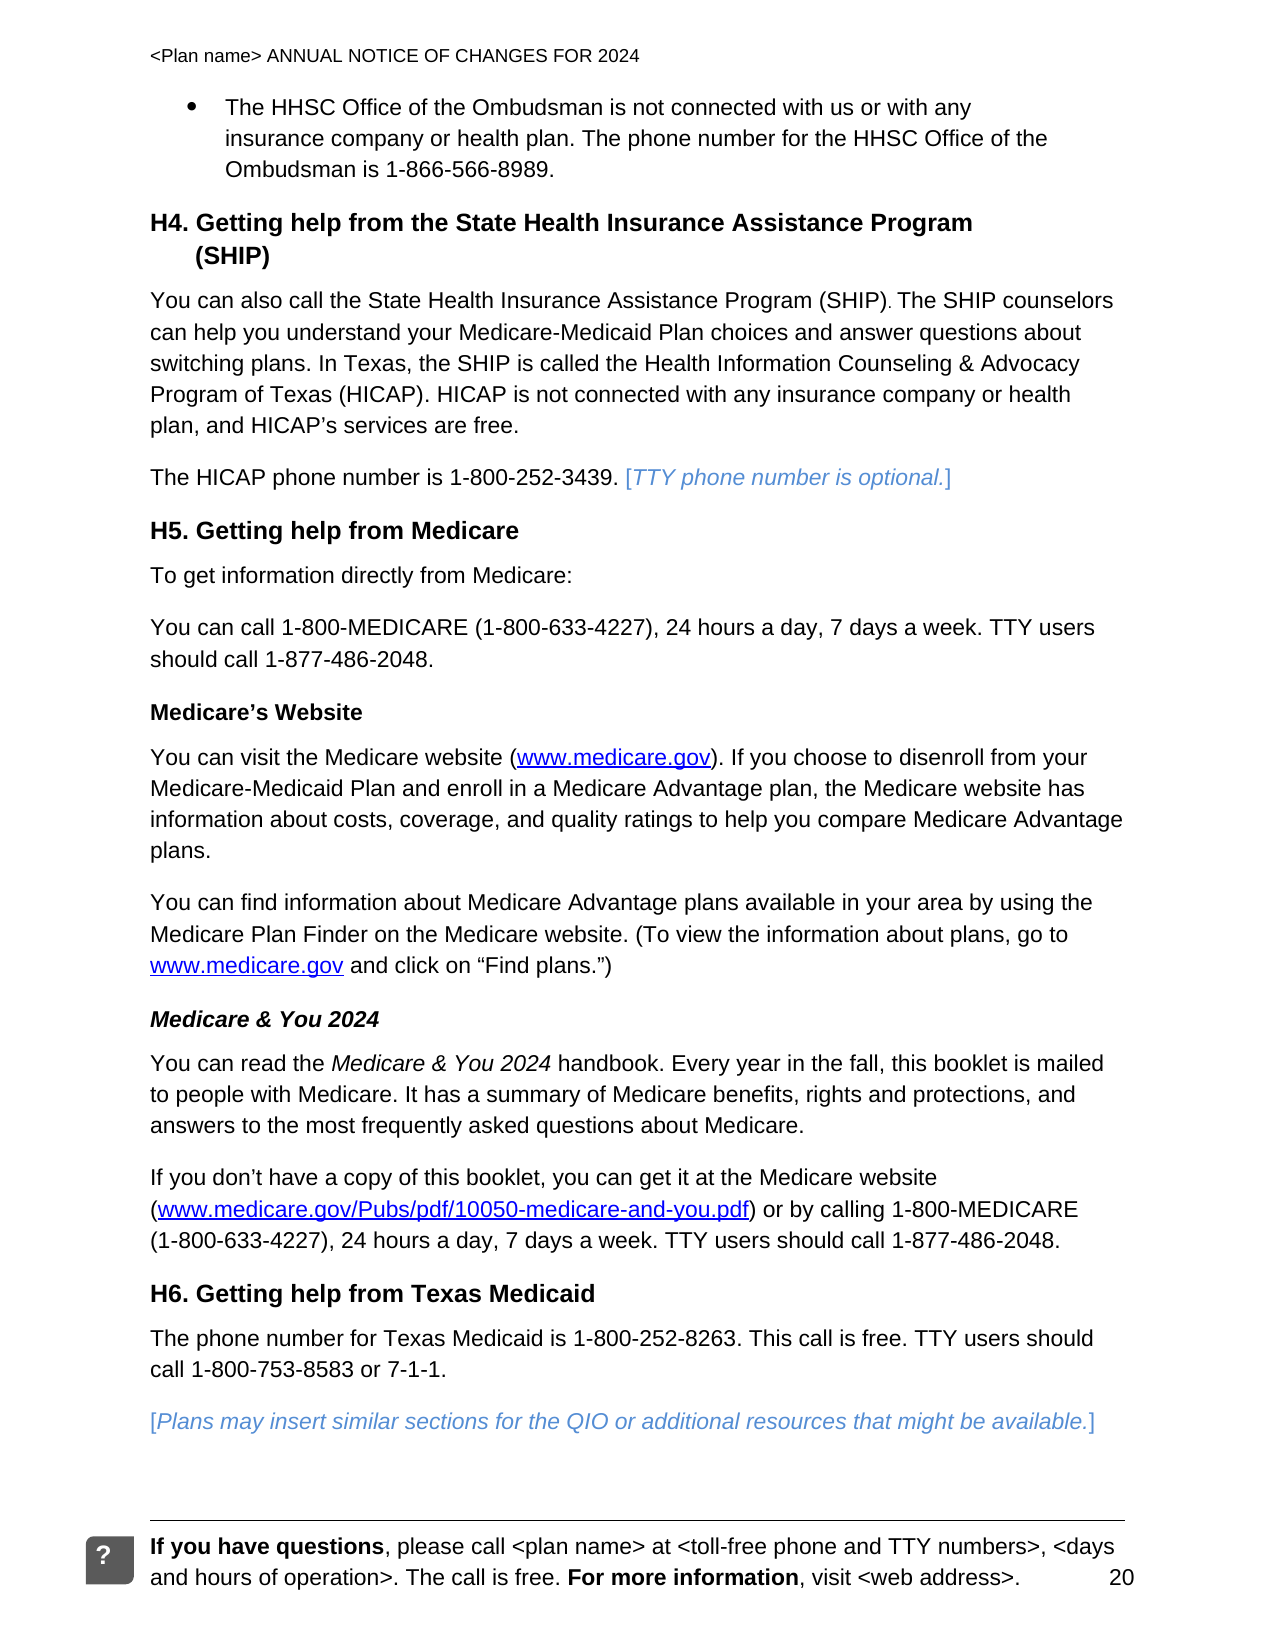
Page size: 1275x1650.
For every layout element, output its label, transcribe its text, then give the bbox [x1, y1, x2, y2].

text You can read the Medicare & You 2024 handbook. Every year in the fall, this booklet is mailed to people with Medicare. It has a summary of Medicare benefits, rights and protections, and answers to the most frequently asked questions about Medicare. [150, 1046, 1125, 1140]
subtitle H6. Getting help from Texas Medicaid [150, 1275, 1050, 1309]
text [Plans may insert similar sections for the QIO or additional resources that might be available.] [150, 1404, 1125, 1436]
text To get information directly from Medicare: [150, 559, 1125, 590]
list The HHSC Office of the Ombudsman is not connected with us or with any insurance company or health plan. The phone number for the HHSC Office of the Ombudsman is 1-866-566-8989. [187, 90, 1050, 184]
text You can call 1-800-MEDICARE (1-800-633-4227), 24 hours a day, 7 days a week. TTY users should call 1-877-486-2048. [150, 611, 1125, 673]
text The HICAP phone number is 1-800-252-3439. [TTY phone number is optional.] [150, 461, 1125, 492]
text You can also call the State Health Insurance Assistance Program (SHIP). The SHIP counselors can help you understand your Medicare-Medicaid Plan choices and answer questions about switching plans. In Texas, the SHIP is called the Health Information Counseling & Advocacy Program of Texas (HICAP). HICAP is not connected with any insurance company or health plan, and HICAP’s services are free. [150, 284, 1125, 440]
subtitle H5. Getting help from Medicare [150, 513, 1050, 546]
text If you don’t have a copy of this booklet, you can get it at the Medicare website (www.medicare.gov/Pubs/pdf/10050-medicare-and-you.pdf) or by calling 1-800-MEDICARE (1-800-633-4227), 24 hours a day, 7 days a week. TTY users should call 1-877-486-2048. [150, 1161, 1125, 1254]
text The phone number for Texas Medicaid is 1-800-252-8263. This call is free. TTY users should call 1-800-753-8583 or 7-1-1. [150, 1321, 1125, 1384]
subtitle Medicare’s Website [150, 694, 1050, 727]
subtitle Medicare & You 2024 [150, 1000, 1050, 1034]
text You can visit the Medicare website (www.medicare.gov). If you choose to disenroll from your Medicare-Medicaid Plan and enroll in a Medicare Advantage plan, the Medicare website has information about costs, coverage, and quality ratings to help you compare Medicare Advantage plans. [150, 740, 1125, 865]
subtitle H4. Getting help from the State Health Insurance Assistance Program (SHIP) [150, 204, 1050, 271]
text You can find information about Medicare Advantage plans available in your area by using the Medicare Plan Finder on the Medicare website. (To view the information about plans, go to www.medicare.gov and click on “Find plans.”) [150, 886, 1125, 979]
